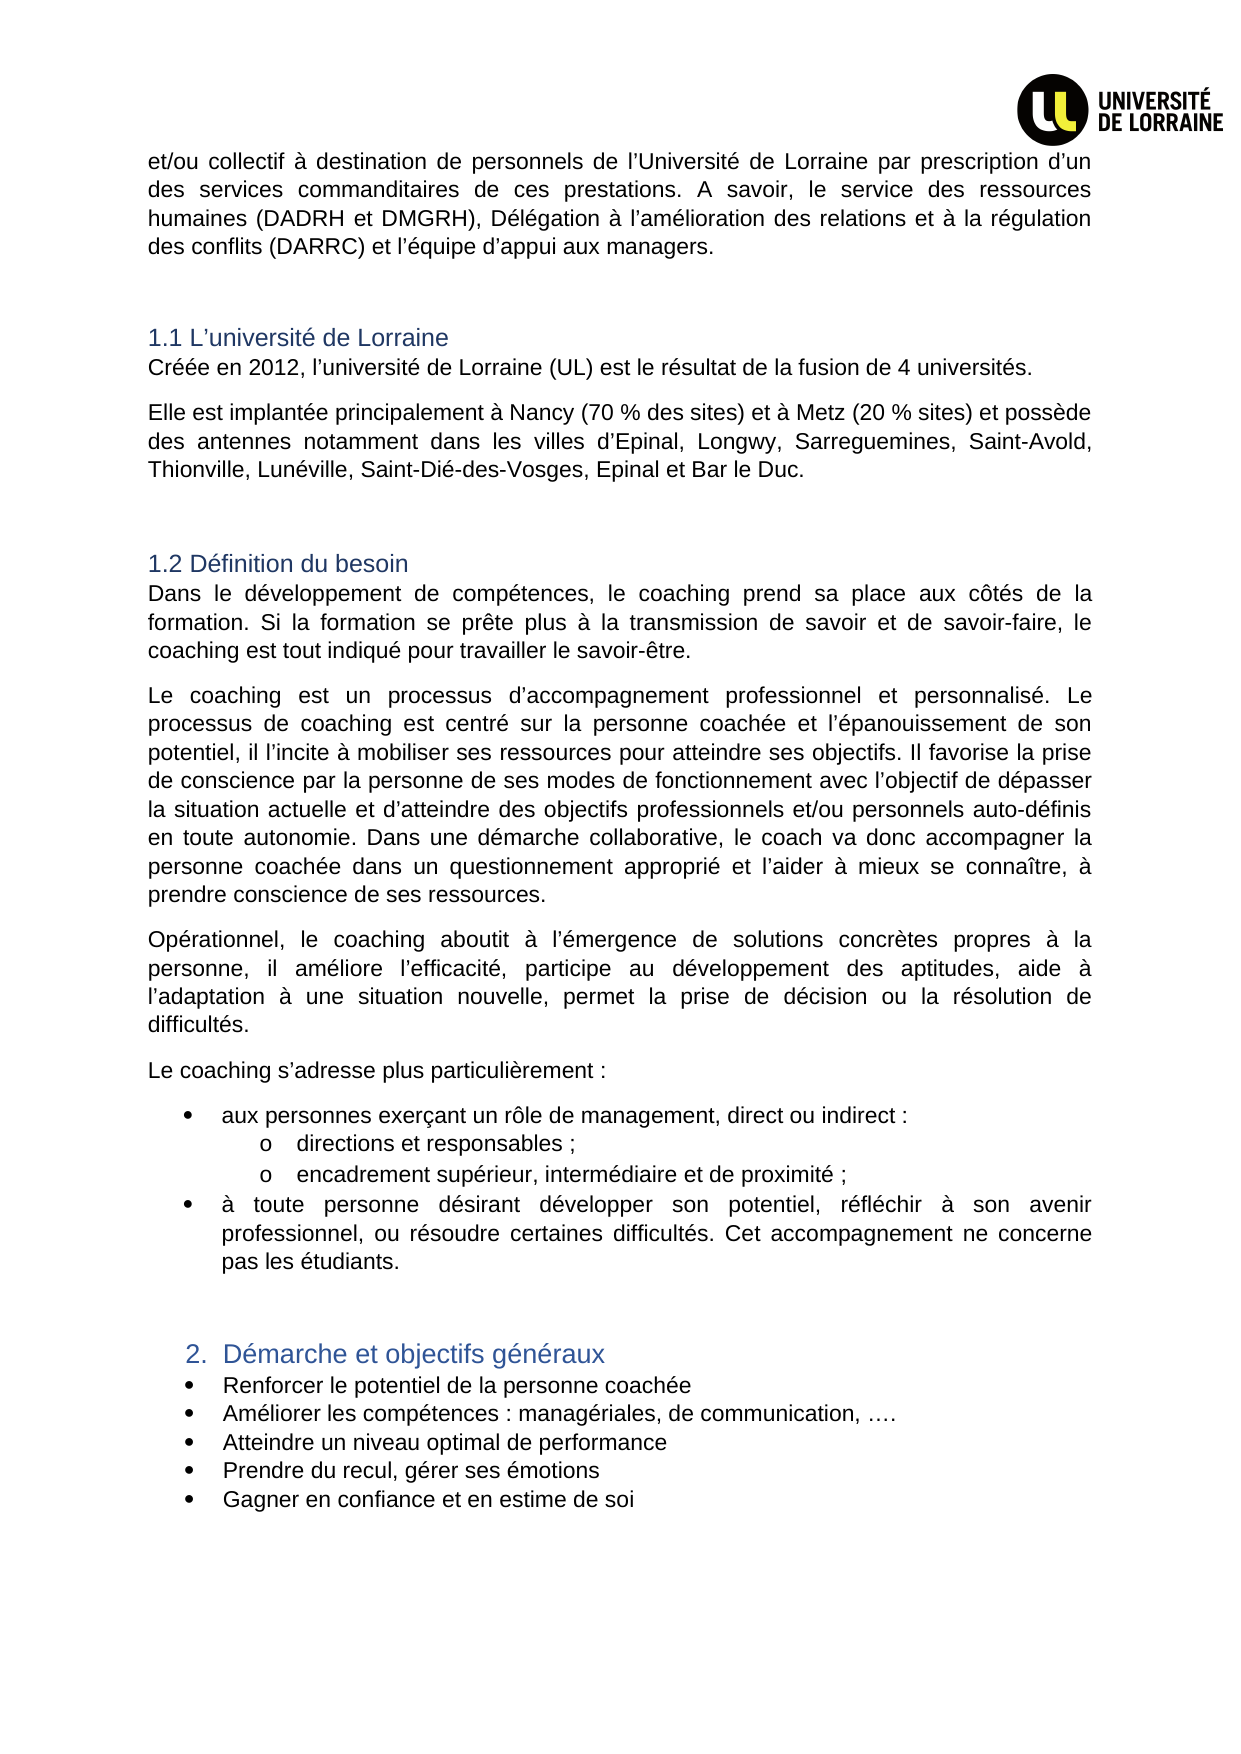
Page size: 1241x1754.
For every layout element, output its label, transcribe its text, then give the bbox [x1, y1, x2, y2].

list Améliorer les compétences : managériales, de communication, …. [185, 1400, 1093, 1427]
list Atteindre un niveau optimal de performance [185, 1429, 1093, 1455]
list Renforcer le potentiel de la personne coachée [185, 1372, 1093, 1398]
list encadrement supérieur, intermédiaire et de proximité ; [259, 1161, 1093, 1189]
text Créée en 2012, l’université de Lorraine (UL) est le résultat de la fusion de 4 universités. [148, 354, 1093, 381]
list Prendre du recul, gérer ses émotions [185, 1457, 1093, 1484]
text Elle est implantée principalement à Nancy (70 % des sites) et à Metz (20 % sites) et possède des antennes notamment dans les villes d’Epinal, Longwy, Sarreguemines, Saint-Avold, Thionville, Lunéville, Saint-Dié-des-Vosges, Epinal et Bar le Duc. [148, 399, 1093, 482]
list Gagner en confiance et en estime de soi [185, 1486, 1093, 1512]
text Le coaching s’adresse plus particulièrement : [148, 1057, 1093, 1083]
list aux personnes exerçant un rôle de management, direct ou indirect : [184, 1102, 1093, 1128]
text Dans le développement de compétences, le coaching prend sa place aux côtés de la formation. Si la formation se prête plus à la transmission de savoir et de savoir-faire, le coaching est tout indiqué pour travailler le savoir-être. [148, 580, 1093, 663]
subtitle Démarche et objectifs généraux [185, 1338, 1093, 1369]
subtitle 1.2 Définition du besoin [148, 549, 1093, 578]
picture [1017, 74, 1223, 146]
list directions et responsables ; [259, 1130, 1093, 1158]
list à toute personne désirant développer son potentiel, réfléchir à son avenir professionnel, ou résoudre certaines difficultés. Cet accompagnement ne concerne pas les étudiants. [184, 1191, 1093, 1274]
subtitle 1.1 L’université de Lorraine [148, 323, 1093, 352]
text Le coaching est un processus d’accompagnement professionnel et personnalisé. Le processus de coaching est centré sur la personne coachée et l’épanouissement de son potentiel, il l’incite à mobiliser ses ressources pour atteindre ses objectifs. Il favorise la prise de conscience par la personne de ses modes de fonctionnement avec l’objectif de dépasser la situation actuelle et d’atteindre des objectifs professionnels et/ou personnels auto-définis en toute autonomie. Dans une démarche collaborative, le coach va donc accompagner la personne coachée dans un questionnement approprié et l’aider à mieux se connaître, à prendre conscience de ses ressources. [148, 682, 1093, 907]
text Opérationnel, le coaching aboutit à l’émergence de solutions concrètes propres à la personne, il améliore l’efficacité, participe au développement des aptitudes, aide à l’adaptation à une situation nouvelle, permet la prise de décision ou la résolution de difficultés. [148, 926, 1093, 1038]
